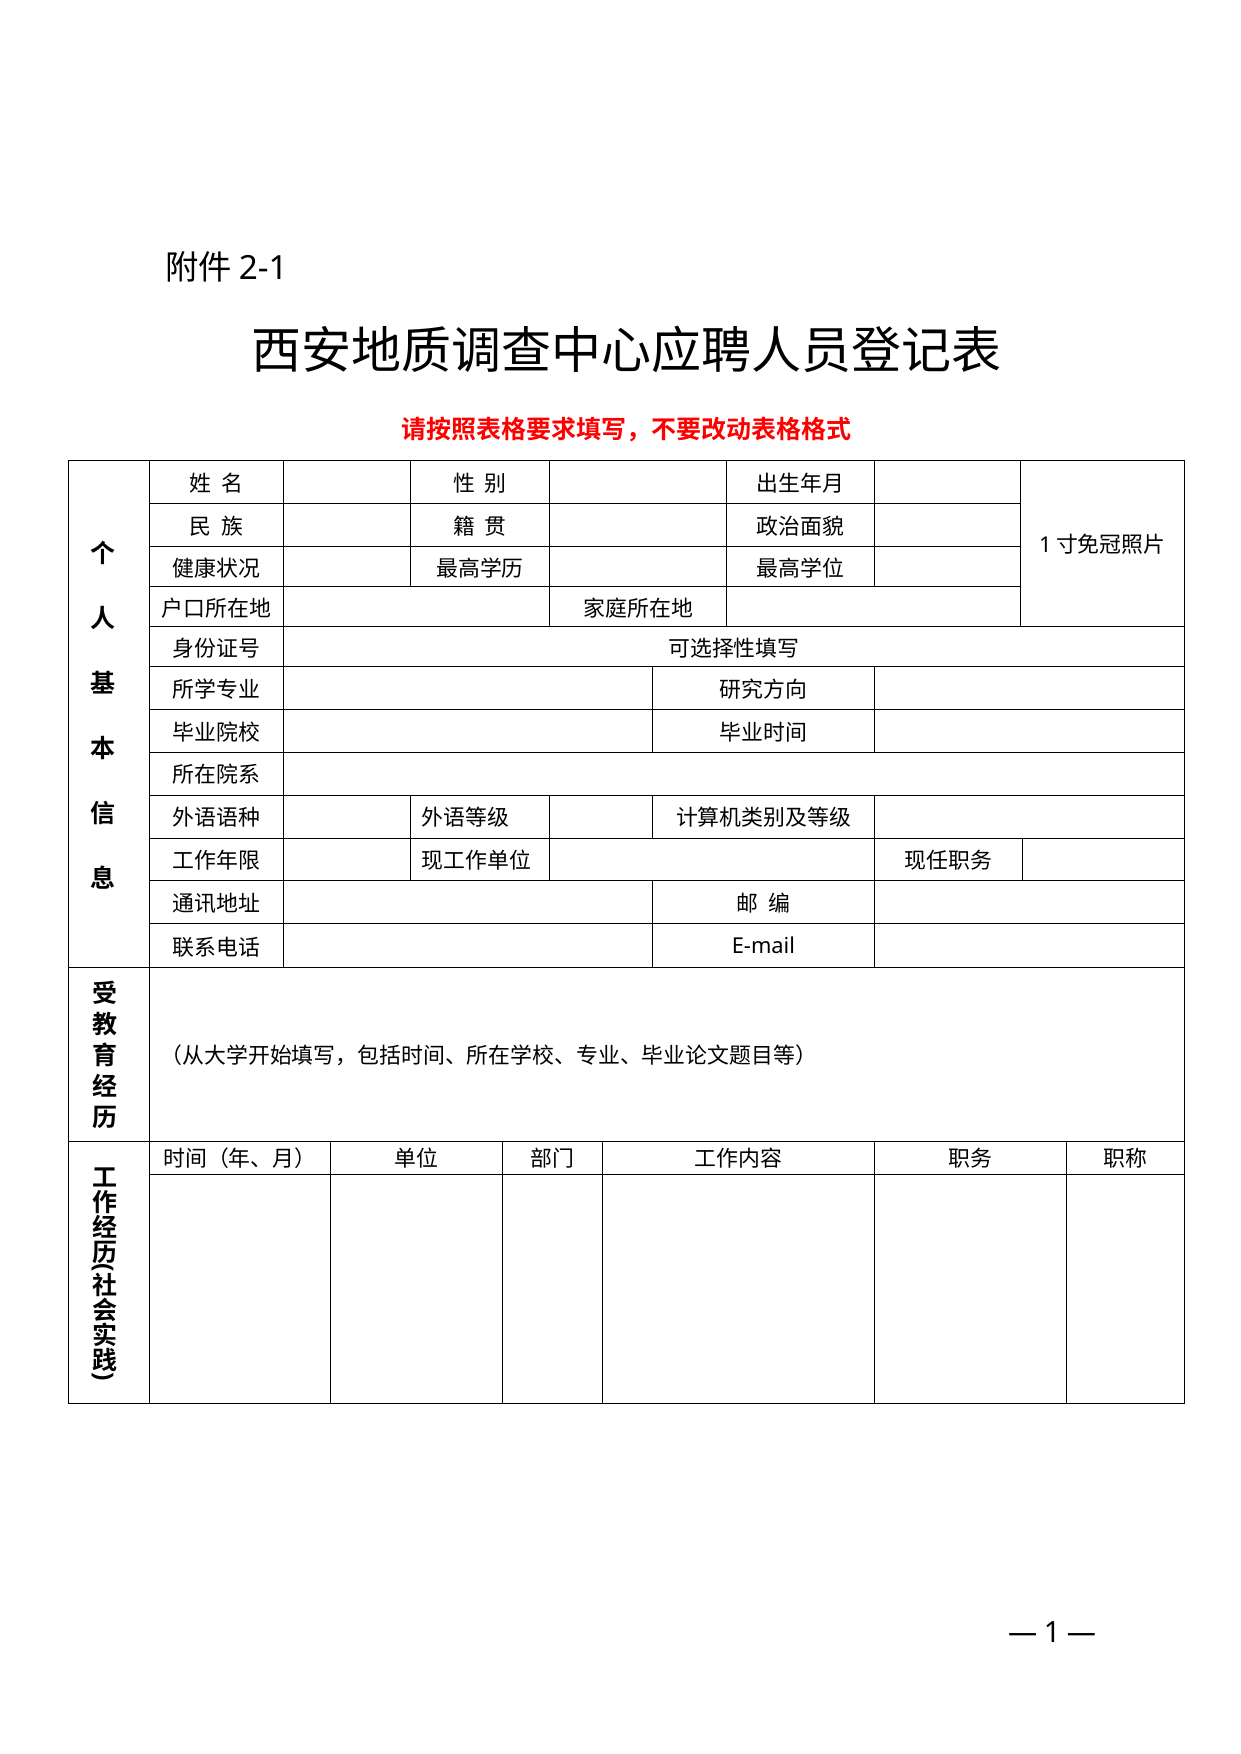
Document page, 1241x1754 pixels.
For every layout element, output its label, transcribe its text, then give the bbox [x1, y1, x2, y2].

table_cell 现任职务 [875, 839, 1022, 880]
table_cell [1023, 839, 1184, 880]
table_cell 部门 [503, 1142, 602, 1173]
table_cell 受 教 育 经 历 [69, 968, 149, 1141]
table_cell [284, 547, 410, 586]
table_cell [875, 881, 1184, 923]
table_cell [284, 753, 1184, 794]
table_cell [284, 667, 652, 709]
table_cell 民 族 [150, 504, 283, 546]
table_cell 最高学位 [727, 547, 874, 586]
table_cell [875, 1175, 1066, 1403]
table_header [875, 461, 1020, 503]
table_cell [875, 547, 1020, 586]
table_header [284, 461, 410, 503]
table_cell 邮 编 [653, 881, 874, 923]
table_cell 计算机类别及等级 [653, 796, 874, 837]
table_cell 单位 [331, 1142, 502, 1173]
table_cell [284, 710, 652, 752]
table_cell 户口所在地 [150, 587, 283, 626]
table_cell 最高学历 [411, 547, 549, 586]
table_cell [875, 796, 1184, 837]
table_cell [150, 1175, 330, 1403]
table_cell 毕业院校 [150, 710, 283, 752]
table_cell 所在院系 [150, 753, 283, 794]
table_cell [503, 1175, 602, 1403]
table_cell E-mail [653, 924, 874, 967]
table_cell 身份证号 [150, 627, 283, 666]
table_cell 通讯地址 [150, 881, 283, 923]
table_cell 工作年限 [150, 839, 283, 880]
table_cell [1067, 1175, 1184, 1403]
table_cell 可选择性填写 [284, 627, 1184, 666]
table_cell [875, 710, 1184, 752]
table_cell [550, 504, 726, 546]
table_cell 研究方向 [653, 667, 874, 709]
table_cell 健康状况 [150, 547, 283, 586]
table_cell [603, 1175, 874, 1403]
table_header 出生年月 [727, 461, 874, 503]
text 请按照表格要求填写，不要改动表格格式 [165, 395, 1087, 460]
table_cell 所学专业 [150, 667, 283, 709]
table_cell [284, 881, 652, 923]
table_cell [550, 796, 652, 837]
table_cell 职称 [1067, 1142, 1184, 1173]
table_header 1寸免冠照片 [1021, 461, 1184, 626]
table_cell 工作经历(社会实践) [69, 1142, 149, 1403]
text 附件2-1 [165, 233, 1087, 298]
table_cell 联系电话 [150, 924, 283, 967]
table_cell [875, 504, 1020, 546]
table_cell [331, 1175, 502, 1403]
table_cell [284, 504, 410, 546]
table_cell 现工作单位 [411, 839, 549, 880]
table_cell [550, 547, 726, 586]
table_cell [875, 924, 1184, 967]
table_header 个人基本信息 [69, 461, 149, 967]
table_cell 职务 [875, 1142, 1066, 1173]
table_cell 时间（年、月） [150, 1142, 330, 1173]
table_cell （从大学开始填写，包括时间、所在学校、专业、毕业论文题目等） [150, 968, 1184, 1141]
table_cell 毕业时间 [653, 710, 874, 752]
table_cell [875, 667, 1184, 709]
table_header 性 别 [411, 461, 549, 503]
table_header [550, 461, 726, 503]
table_cell [727, 587, 1020, 626]
table_cell [284, 587, 549, 626]
table_cell 籍 贯 [411, 504, 549, 546]
table_cell [284, 924, 652, 967]
table_cell 政治面貌 [727, 504, 874, 546]
table_cell 外语等级 [411, 796, 549, 837]
text 西安地质调查中心应聘人员登记表 [165, 298, 1087, 395]
table_cell 家庭所在地 [550, 587, 726, 626]
table_cell [550, 839, 874, 880]
table_header 姓 名 [150, 461, 283, 503]
table_cell 外语语种 [150, 796, 283, 837]
table_cell [284, 796, 410, 837]
table_cell 工作内容 [603, 1142, 874, 1173]
table_cell [284, 839, 410, 880]
